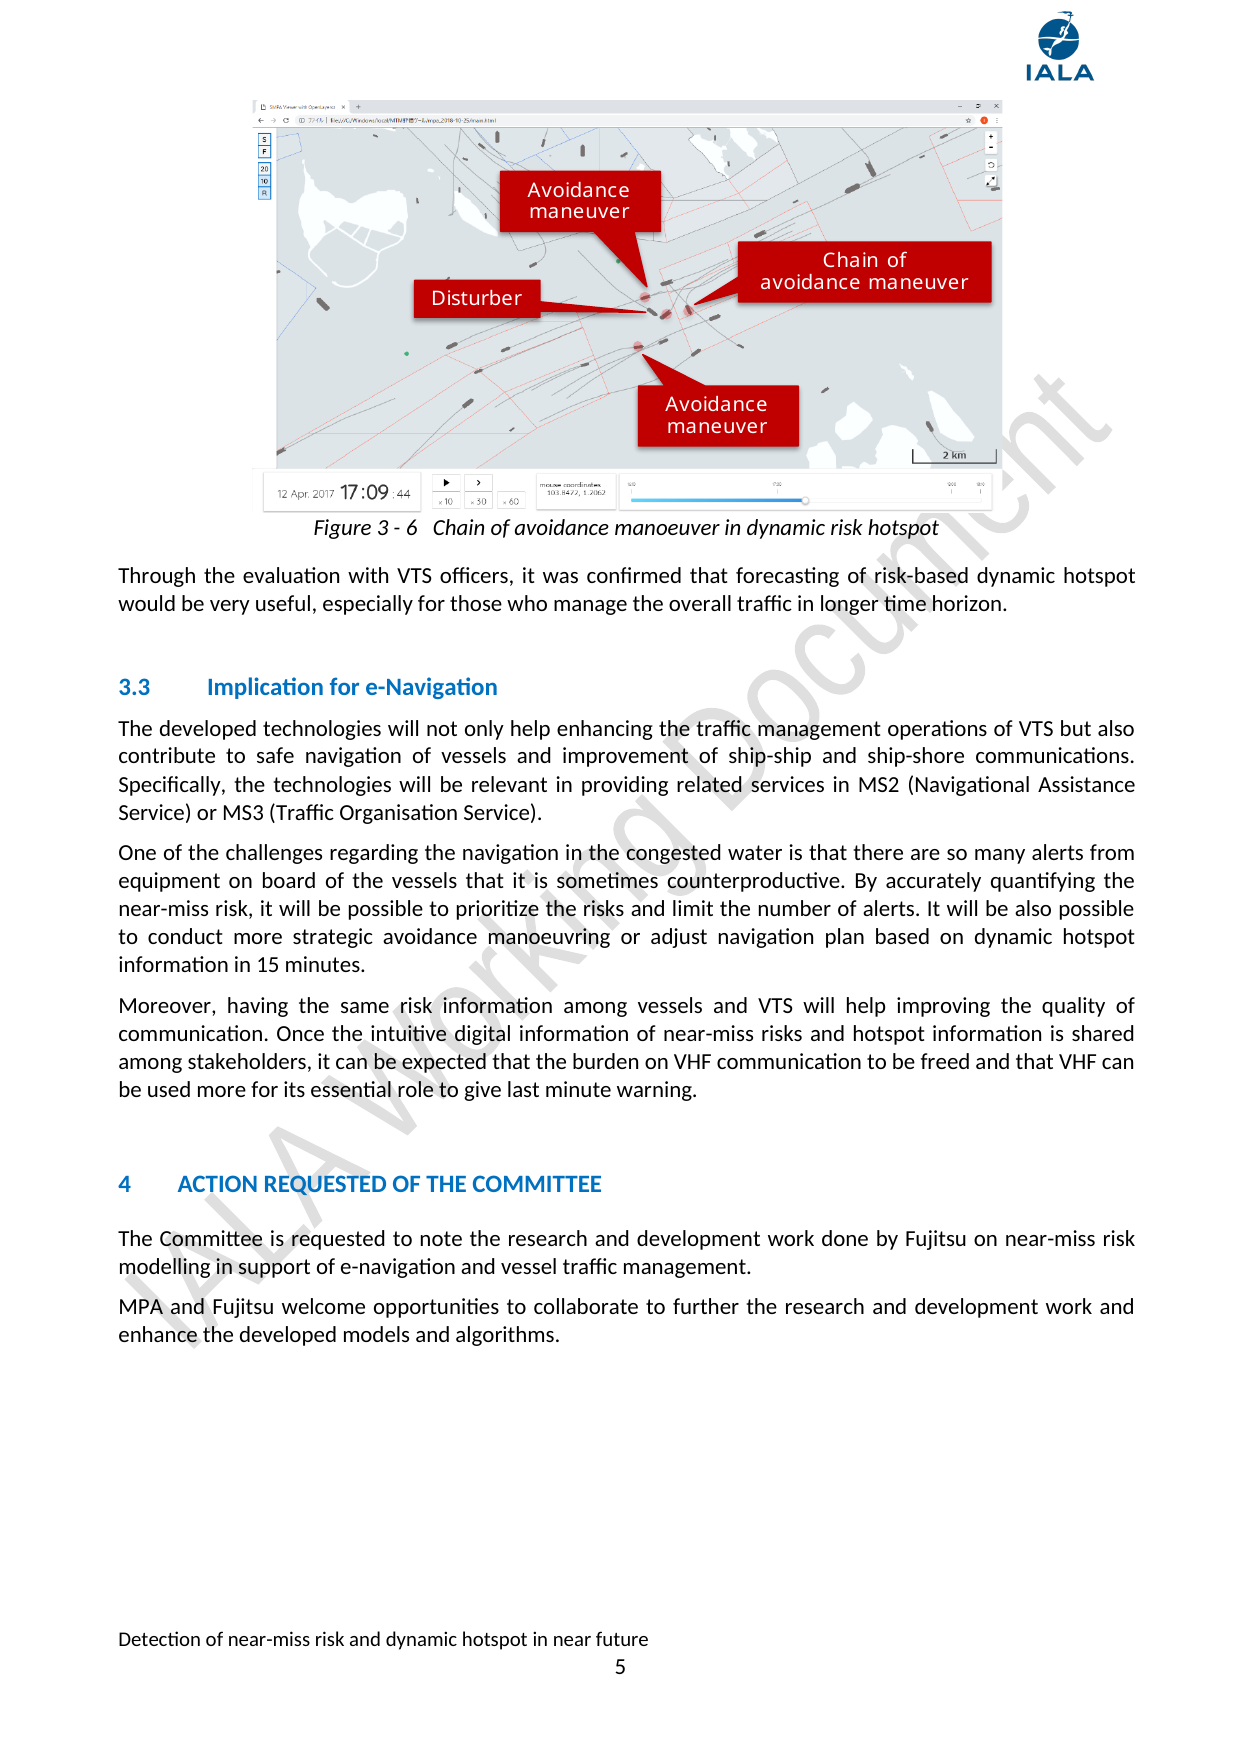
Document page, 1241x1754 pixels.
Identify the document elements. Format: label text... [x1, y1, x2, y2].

list MPA and Fujitsu welcome opportunities to collaborate to further the research and development work and enhance the developed models and algorithms. [118, 1292, 1137, 1348]
picture [1011, 3, 1106, 96]
subtitle Implication for e-Navigation [118, 671, 1137, 701]
text One of the challenges regarding the navigation in the congested water is that there are so many alerts from equipment on board of the vessels that it is sometimes counterproductive. By accurately quantifying the near-miss risk, it will be possible to prioritize the risks and limit the number of alerts. It will be also possible to conduct more strategic avoidance manoeuvring or adjust navigation plan based on dynamic hotspot information in 15 minutes. [118, 838, 1137, 978]
text Moreover, having the same risk information among vessels and VTS will help improving the quality of communication. Once the intuitive digital information of near-miss risks and hotspot information is shared among stakeholders, it can be expected that the burden on VHF communication to be freed and that VHF can be used more for its essential role to give last minute warning. [118, 991, 1137, 1103]
subtitle Action requested of the Committee [118, 1168, 1137, 1199]
text Through the evaluation with VTS officers, it was confirmed that forecasting of risk-based dynamic hotspot would be very useful, especially for those who manage the overall traffic in longer time horizon. [118, 562, 1137, 618]
list The Committee is requested to note the research and development work done by Fujitsu on near-miss risk modelling in support of e-navigation and vessel traffic management. [118, 1224, 1137, 1280]
text The developed technologies will not only help enhancing the traffic management operations of VTS but also contribute to safe navigation of vessels and improvement of ship-ship and ship-shore communications. Specifically, the technologies will be relevant in providing related services in MS2 (Navigational Assistance Service) or MS3 (Traffic Organisation Service). [118, 714, 1137, 826]
